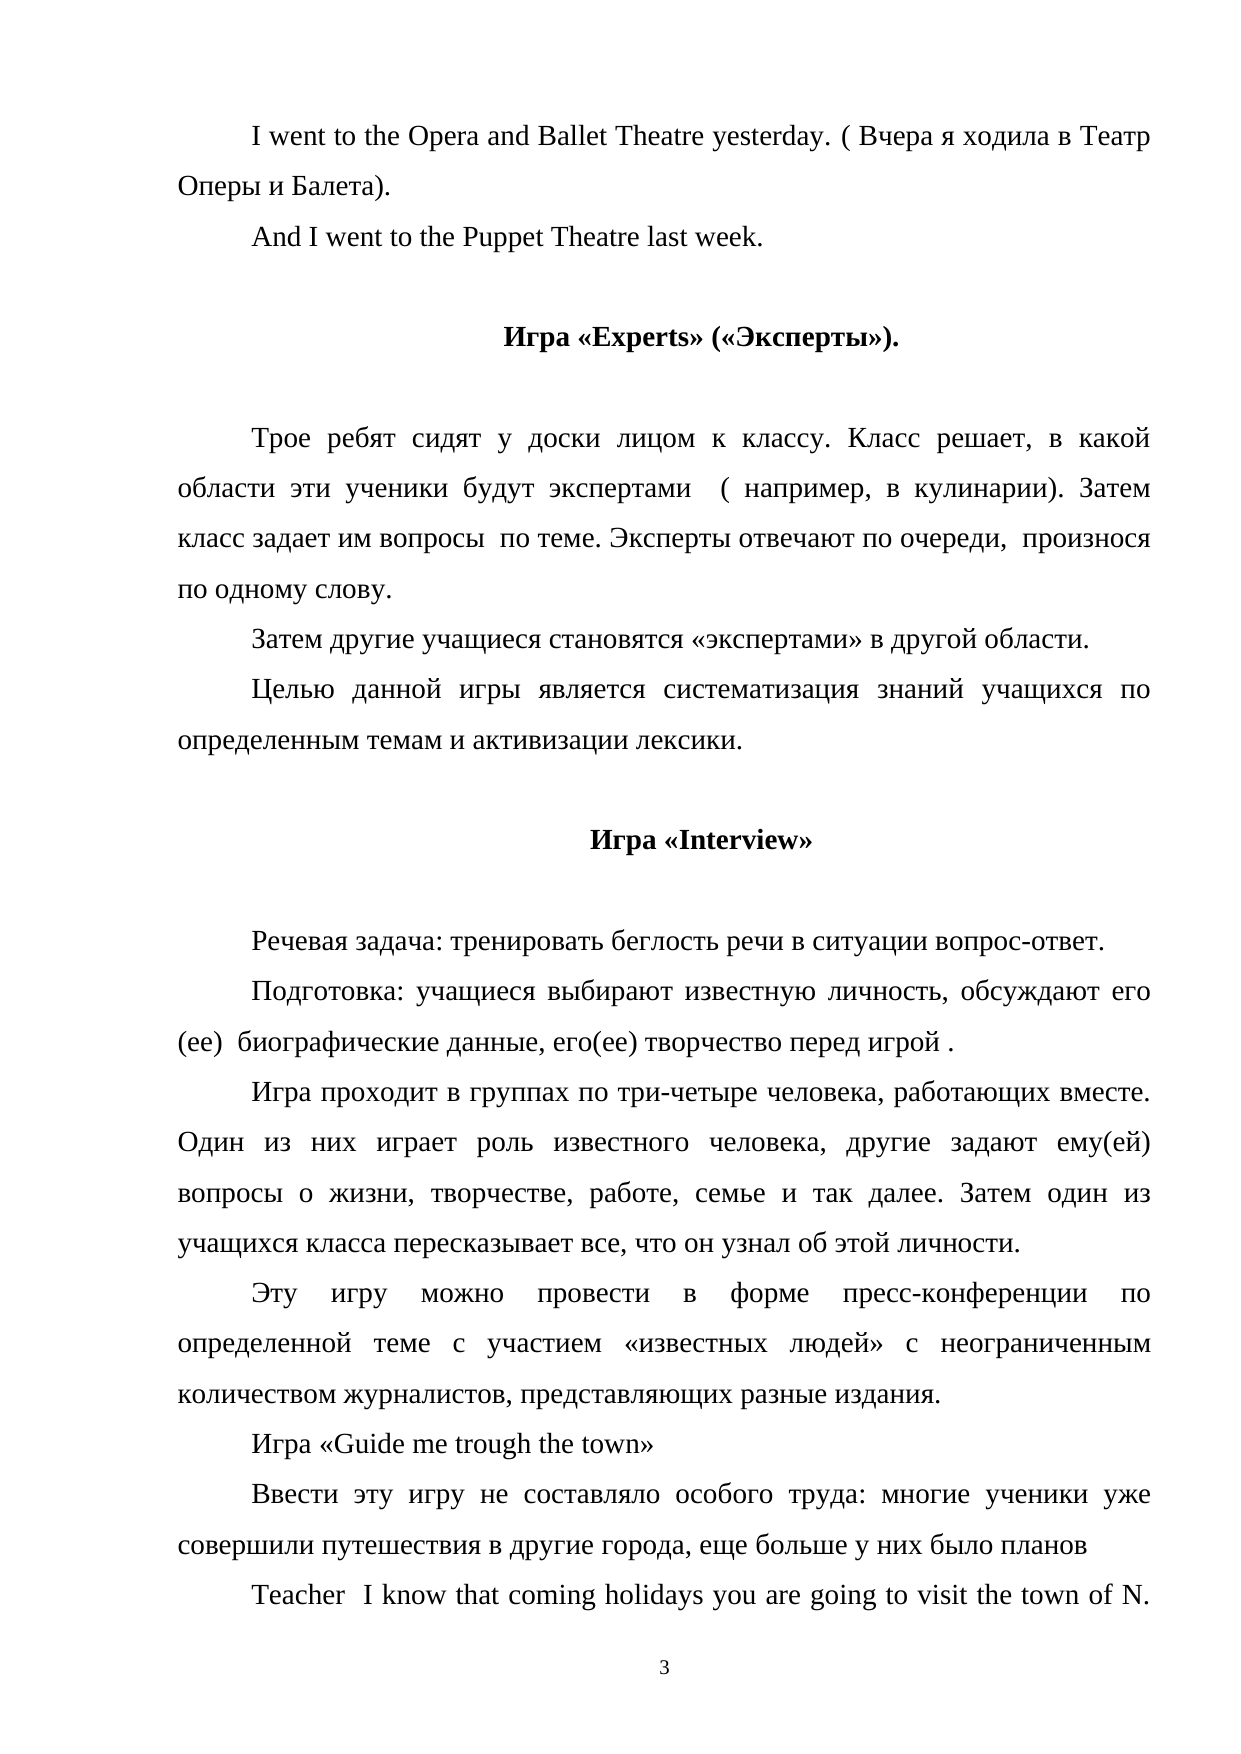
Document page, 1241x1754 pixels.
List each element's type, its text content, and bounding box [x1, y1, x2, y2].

text Игра проходит в группах по три-четыре человека, работающих вместе. Один из них играет роль известного человека, другие задают ему(ей) вопросы о жизни, творчестве, работе, семье и так далее. Затем один из учащихся класса пересказывает все, что он узнал об этой личности. [177, 1074, 1152, 1258]
text Ввести эту игру не составляло особого труда: многие ученики уже совершили путешествия в другие города, еще больше у них было планов [177, 1477, 1152, 1560]
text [177, 1577, 1152, 1611]
text And I went to the Puppet Theatre last week. [177, 219, 1152, 252]
text I went to the Opera and Ballet Theatre yesterday. ( Вчера я ходила в Театр Оперы и Балета). [177, 118, 1152, 202]
text Эту игру можно провести в форме пресс-конференции по определенной теме с участием «известных людей» с неограниченным количеством журналистов, представляющих разные издания. [177, 1275, 1152, 1409]
text Затем другие учащиеся становятся «экспертами» в другой области. [177, 621, 1152, 655]
text Трое ребят сидят у доски лицом к классу. Класс решает, в какой области эти ученики будут экспертами ( например, в кулинарии). Затем класс задает им вопросы по теме. Эксперты отвечают по очереди, произнося по одному слову. [177, 420, 1152, 604]
text Подготовка: учащиеся выбирают известную личность, обсуждают его (ее) биографические данные, его(ее) творчество перед игрой . [177, 973, 1152, 1057]
text Речевая задача: тренировать беглость речи в ситуации вопрос-ответ. [177, 923, 1152, 957]
text Игра «Experts» («Эксперты»). [177, 319, 1152, 353]
text Целью данной игры является систематизация знаний учащихся по определенным темам и активизации лексики. [177, 672, 1152, 755]
text Игра «Guide me trough the town» [177, 1426, 1152, 1460]
text Игра «Interview» [177, 822, 1152, 856]
